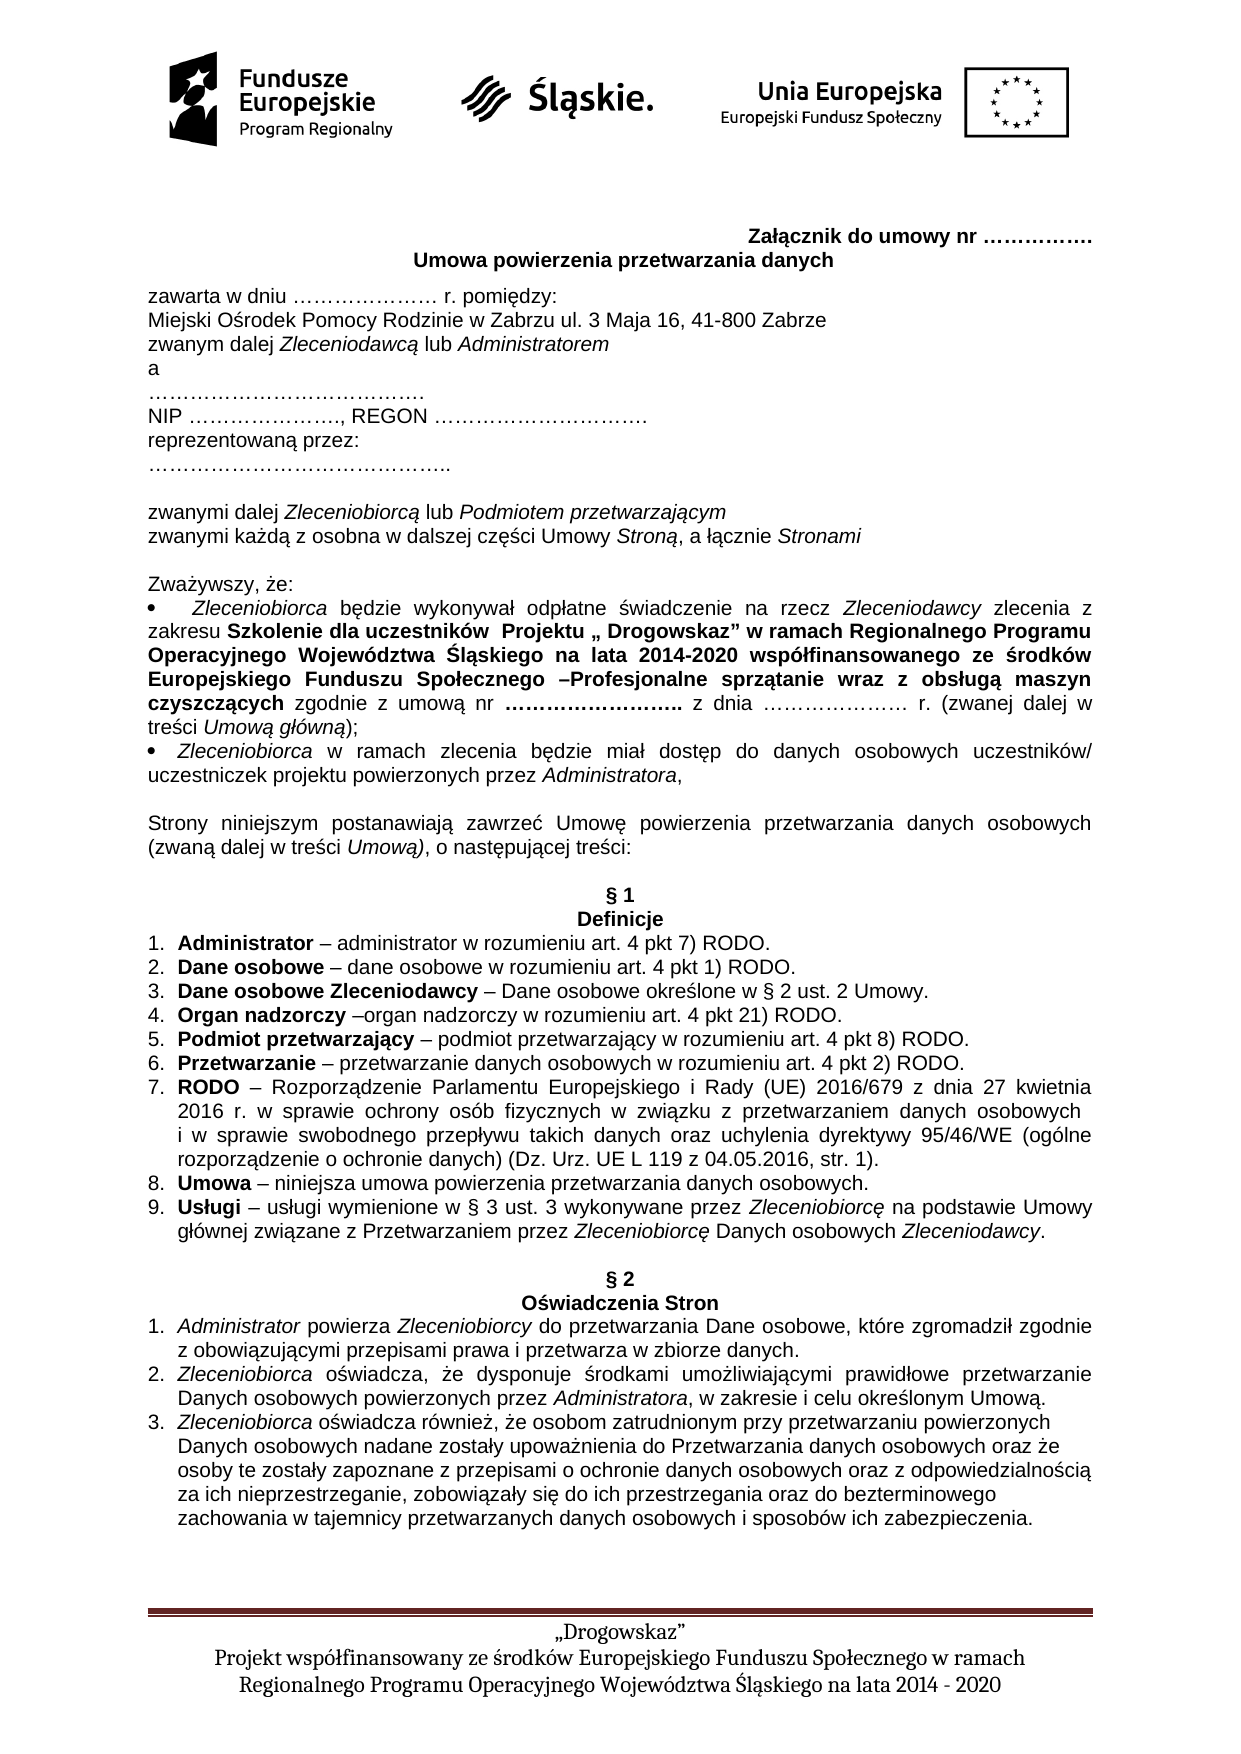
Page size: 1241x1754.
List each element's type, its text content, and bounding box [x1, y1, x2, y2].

list Zleceniobiorca będzie wykonywał odpłatne świadczenie na rzecz Zleceniodawcy zlecenia z zakresu Szkolenie dla uczestników Projektu „ Drogowskaz” w ramach Regionalnego Programu Operacyjnego Województwa Śląskiego na lata 2014-2020 współfinansowanego ze środków Europejskiego Funduszu Społecznego –Profesjonalne sprzątanie wraz z obsługą maszyn czyszczących zgodnie z umową nr …………………….. z dnia ………………… r. (zwanej dalej w treści Umową główną); [148, 595, 1093, 739]
text Strony niniejszym postanawiają zawrzeć Umowę powierzenia przetwarzania danych osobowych (zwaną dalej w treści Umową), o następującej treści: [148, 811, 1093, 859]
text zwanym dalej Zleceniodawcą lub Administratorem [148, 332, 1093, 356]
text a [148, 356, 1093, 380]
list Zleceniobiorca w ramach zlecenia będzie miał dostęp do danych osobowych uczestników/ uczestniczek projektu powierzonych przez Administratora, [148, 739, 1093, 787]
text …………………………………….. [148, 452, 1104, 476]
list Zleceniobiorca oświadcza, że dysponuje środkami umożliwiającymi prawidłowe przetwarzanie Danych osobowych powierzonych przez Administratora, w zakresie i celu określonym Umową. [148, 1362, 1093, 1410]
list Administrator powierza Zleceniobiorcy do przetwarzania Dane osobowe, które zgromadził zgodnie z obowiązującymi przepisami prawa i przetwarza w zbiorze danych. [148, 1314, 1093, 1362]
list Podmiot przetwarzający – podmiot przetwarzający w rozumieniu art. 4 pkt 8) RODO. [148, 1027, 1093, 1051]
list Usługi – usługi wymienione w § 3 ust. 3 wykonywane przez Zleceniobiorcę na podstawie Umowy głównej związane z Przetwarzaniem przez Zleceniobiorcę Danych osobowych Zleceniodawcy. [148, 1194, 1093, 1242]
list Dane osobowe – dane osobowe w rozumieniu art. 4 pkt 1) RODO. [148, 955, 1093, 979]
text Umowa powierzenia przetwarzania danych [148, 247, 1100, 271]
text NIP …………………., REGON …………………………. [148, 404, 1104, 428]
list RODO – Rozporządzenie Parlamentu Europejskiego i Rady (UE) 2016/679 z dnia 27 kwietnia 2016 r. w sprawie ochrony osób fizycznych w związku z przetwarzaniem danych osobowych i w sprawie swobodnego przepływu takich danych oraz uchylenia dyrektywy 95/46/WE (ogólne rozporządzenie o ochronie danych) (Dz. Urz. UE L 119 z 04.05.2016, str. 1). [148, 1075, 1093, 1171]
text zwanymi dalej Zleceniobiorcą lub Podmiotem przetwarzającym [148, 499, 1104, 523]
text …………………………………. [148, 380, 1104, 404]
text Miejski Ośrodek Pomocy Rodzinie w Zabrzu ul. 3 Maja 16, 41-800 Zabrze [148, 308, 1093, 332]
list Administrator – administrator w rozumieniu art. 4 pkt 7) RODO. [148, 931, 1093, 955]
text zwanymi każdą z osobna w dalszej części Umowy Stroną, a łącznie Stronami [148, 523, 1093, 547]
text Oświadczenia Stron [148, 1290, 1093, 1314]
text Definicje [148, 907, 1093, 931]
text zawarta w dniu ………………… r. pomiędzy: [148, 284, 1093, 308]
list Dane osobowe Zleceniodawcy – Dane osobowe określone w § 2 ust. 2 Umowy. [148, 979, 1093, 1003]
text Załącznik do umowy nr ……………. [148, 223, 1093, 247]
text reprezentowaną przez: [148, 428, 1104, 452]
text Zważywszy, że: [148, 571, 1093, 595]
text § 1 [148, 883, 1093, 907]
text § 2 [148, 1266, 1093, 1290]
picture [147, 29, 1091, 168]
list Umowa – niniejsza umowa powierzenia przetwarzania danych osobowych. [148, 1171, 1093, 1194]
list Przetwarzanie – przetwarzanie danych osobowych w rozumieniu art. 4 pkt 2) RODO. [148, 1051, 1093, 1075]
list Zleceniobiorca oświadcza również, że osobom zatrudnionym przy przetwarzaniu powierzonych Danych osobowych nadane zostały upoważnienia do Przetwarzania danych osobowych oraz że osoby te zostały zapoznane z przepisami o ochronie danych osobowych oraz z odpowiedzialnością za ich nieprzestrzeganie, zobowiązały się do ich przestrzegania oraz do bezterminowego zachowania w tajemnicy przetwarzanych danych osobowych i sposobów ich zabezpieczenia. [148, 1410, 1093, 1530]
list Organ nadzorczy –organ nadzorczy w rozumieniu art. 4 pkt 21) RODO. [148, 1003, 1093, 1027]
